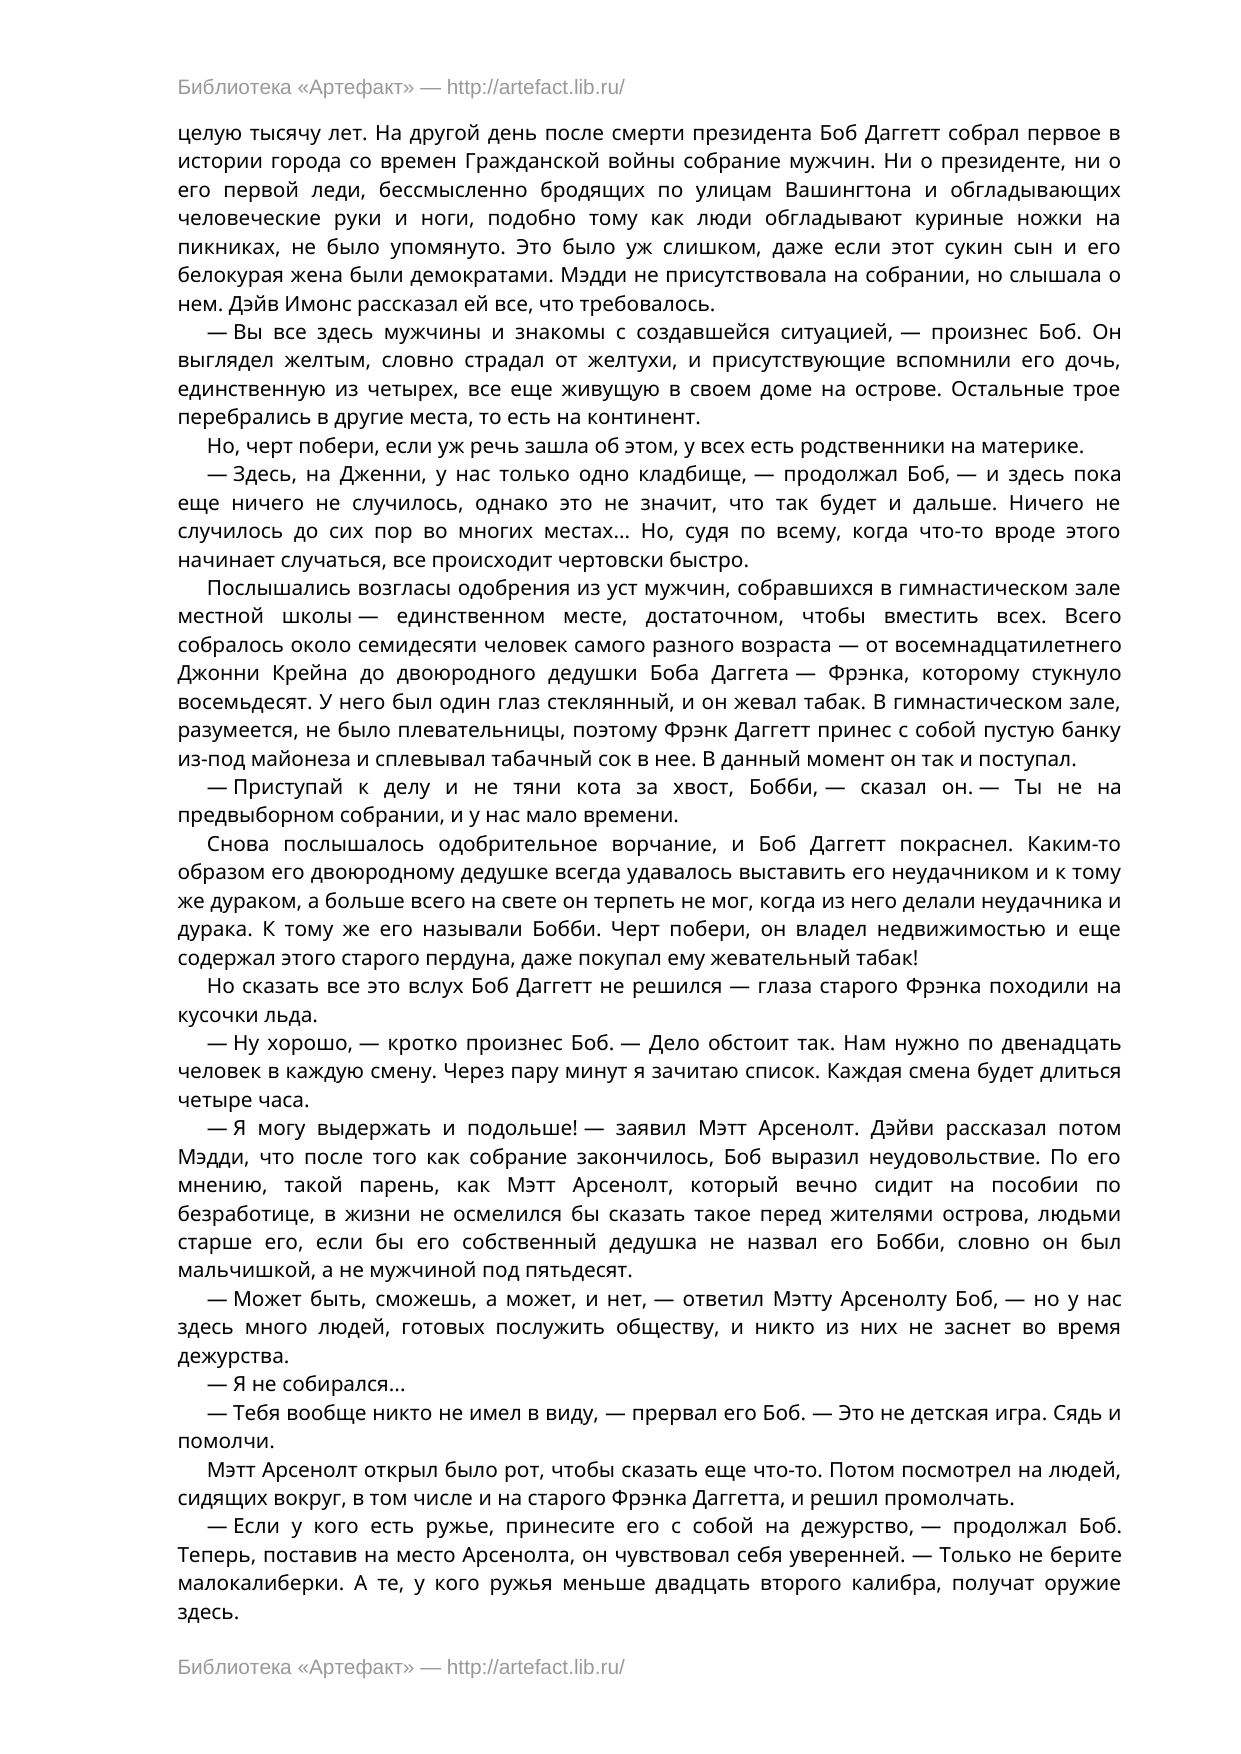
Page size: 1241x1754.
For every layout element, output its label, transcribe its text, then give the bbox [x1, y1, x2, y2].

text — Приступай к делу и не тяни кота за хвост, Бобби, — сказал он. — Ты не на предвыборном собрании, и у нас мало времени. [177, 772, 1122, 829]
text Но сказать все это вслух Боб Даггетт не решился — глаза старого Фрэнка походили на кусочки льда. [177, 971, 1122, 1028]
text Мэтт Арсенолт открыл было рот, чтобы сказать еще что-то. Потом посмотрел на людей, сидящих вокруг, в том числе и на старого Фрэнка Даггетта, и решил промолчать. [177, 1455, 1122, 1512]
text Послышались возгласы одобрения из уст мужчин, собравшихся в гимнастическом зале местной школы — единственном месте, достаточном, чтобы вместить всех. Всего собралось около семидесяти человек самого разного возраста — от восемнадцатилетнего Джонни Крейна до двоюродного дедушки Боба Даггета — Фрэнка, которому стукнуло восемьдесят. У него был один глаз стеклянный, и он жевал табак. В гимнастическом зале, разумеется, не было плевательницы, поэтому Фрэнк Даггетт принес с собой пустую банку из-под майонеза и сплевывал табачный сок в нее. В данный момент он так и поступал. [177, 573, 1122, 772]
text — Тебя вообще никто не имел в виду, — прервал его Боб. — Это не детская игра. Сядь и помолчи. [177, 1398, 1122, 1455]
text — Здесь, на Дженни, у нас только одно кладбище, — продолжал Боб, — и здесь пока еще ничего не случилось, однако это не значит, что так будет и дальше. Ничего не случилось до сих пор во многих местах... Но, судя по всему, когда что-то вроде этого начинает случаться, все происходит чертовски быстро. [177, 459, 1122, 573]
text — Может быть, сможешь, а может, и нет, — ответил Мэтту Арсенолту Боб, — но у нас здесь много людей, готовых послужить обществу, и никто из них не заснет во время дежурства. [177, 1284, 1122, 1369]
text — Я не собирался... [177, 1369, 1122, 1398]
text Снова послышалось одобрительное ворчание, и Боб Даггетт покраснел. Каким-то образом его двоюродному дедушке всегда удавалось выставить его неудачником и к тому же дураком, а больше всего на свете он терпеть не мог, когда из него делали неудачника и дурака. К тому же его называли Бобби. Черт побери, он владел недвижимостью и еще содержал этого старого пердуна, даже покупал ему жевательный табак! [177, 829, 1122, 971]
text Но, черт побери, если уж речь зашла об этом, у всех есть родственники на материке. [177, 431, 1122, 459]
text — Ну хорошо, — кротко произнес Боб. — Дело обстоит так. Нам нужно по двенадцать человек в каждую смену. Через пару минут я зачитаю список. Каждая смена будет длиться четыре часа. [177, 1028, 1122, 1113]
text — Я могу выдержать и подольше! — заявил Мэтт Арсенолт. Дэйви рассказал потом Мэдди, что после того как собрание закончилось, Боб выразил неудовольствие. По его мнению, такой парень, как Мэтт Арсенолт, который вечно сидит на пособии по безработице, в жизни не осмелился бы сказать такое перед жителями острова, людьми старше его, если бы его собственный дедушка не назвал его Бобби, словно он был мальчишкой, а не мужчиной под пятьдесят. [177, 1113, 1122, 1284]
text — Если у кого есть ружье, принесите его с собой на дежурство, — продолжал Боб. Теперь, поставив на место Арсенолта, он чувствовал себя уверенней. — Только не берите малокалиберки. А те, у кого ружья меньше двадцать второго калибра, получат оружие здесь. [177, 1512, 1122, 1625]
text — Вы все здесь мужчины и знакомы с создавшейся ситуацией, — произнес Боб. Он выглядел желтым, словно страдал от желтухи, и присутствующие вспомнили его дочь, единственную из четырех, все еще живущую в своем доме на острове. Остальные трое перебрались в другие места, то есть на континент. [177, 317, 1122, 431]
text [177, 118, 1122, 317]
